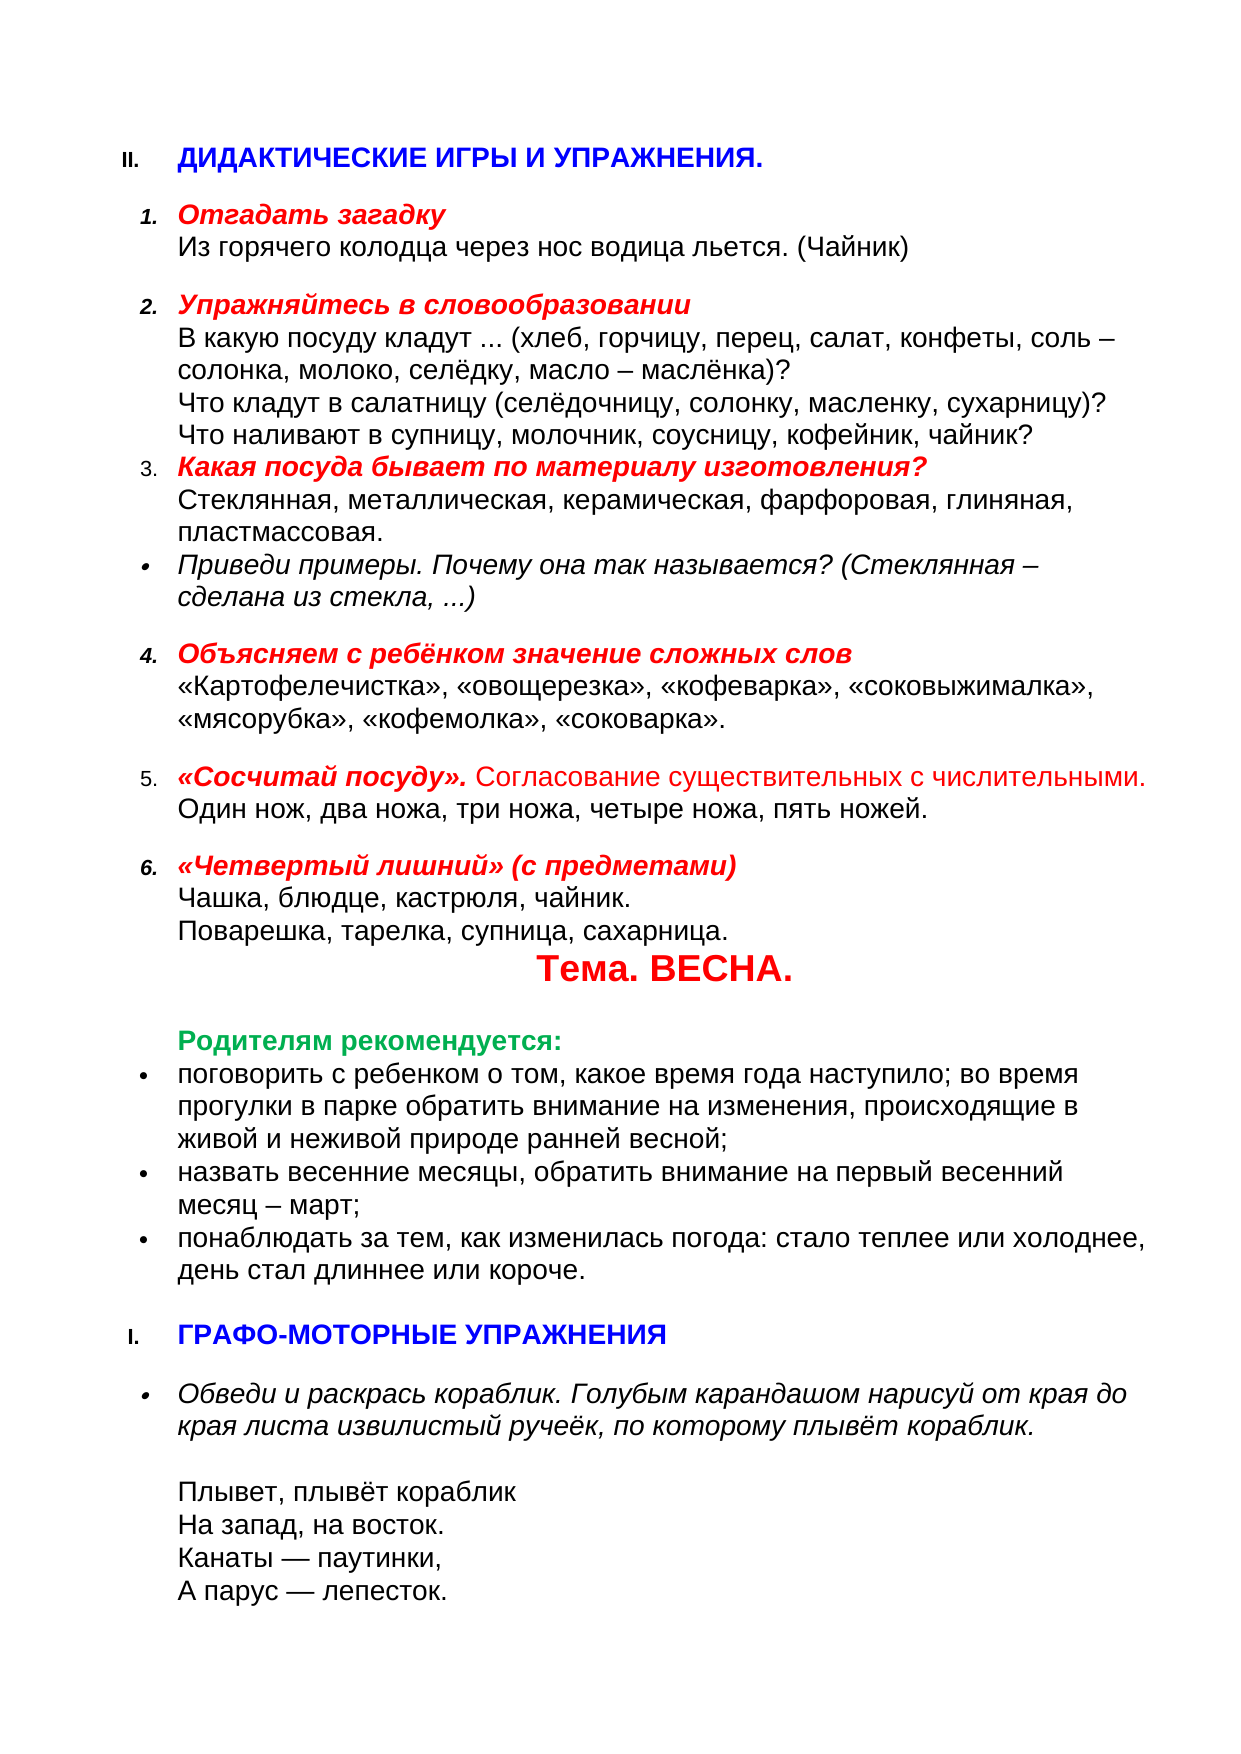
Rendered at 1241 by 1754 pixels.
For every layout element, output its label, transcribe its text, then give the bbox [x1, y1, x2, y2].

text Что кладут в салатницу (селёдочницу, солонку, масленку, сухарницу)? Что наливают в супницу, молочник, соусницу, кофейник, чайник? [177, 386, 1109, 450]
subtitle Объясняем с ребёнком значение сложных слов [140, 638, 1223, 670]
list «Сосчитай посуду». Согласование существительных с числительными. Один нож, два ножа, три ножа, четыре ножа, пять ножей. [140, 760, 1147, 824]
text Канаты — паутинки, А парус — лепесток. [177, 1541, 449, 1606]
subtitle Родителям рекомендуется: [177, 1023, 1223, 1056]
subtitle Упражняйтесь в словообразовании [140, 288, 1223, 321]
list Какая посуда бывает по материалу изготовления? Стеклянная, металлическая, керамическая, фарфоровая, глиняная, пластмассовая. [140, 450, 1074, 548]
subtitle ДИДАКТИЧЕСКИЕ ИГРЫ И УПРАЖНЕНИЯ. [121, 141, 1223, 173]
text Поварешка, тарелка, супница, сахарница. [177, 914, 1223, 947]
list Обведи и раскрась кораблик. Голубым карандашом нарисуй от края до края листа извилистый ручеёк, по которому плывёт кораблик. [140, 1377, 1128, 1442]
subtitle ГРАФО-МОТОРНЫЕ УПРАЖНЕНИЯ [127, 1318, 1223, 1351]
text Плывет, плывёт кораблик На запад, на восток. [177, 1475, 518, 1540]
subtitle «Четвертый лишний» (с предметами) [140, 850, 1223, 882]
subtitle Тема. ВЕСНА. [331, 947, 998, 989]
list назвать весенние месяцы, обратить внимание на первый весенний месяц – март; [140, 1155, 1064, 1220]
text Чашка, блюдце, кастрюля, чайник. [177, 882, 1223, 914]
list Приведи примеры. Почему она так называется? (Стеклянная – сделана из стекла, ...) [140, 548, 1039, 612]
text В какую посуду кладут ... (хлеб, горчицу, перец, салат, конфеты, соль – солонка, молоко, селёдку, масло – маслёнка)? [177, 321, 1117, 386]
text Из горячего колодца через нос водица льется. (Чайник) [177, 231, 1223, 263]
text «мясорубка», «кофемолка», «соковарка». [177, 702, 1223, 734]
subtitle Отгадать загадку [140, 198, 1223, 231]
list поговорить с ребенком о том, какое время года наступило; во время прогулки в парке обратить внимание на изменения, происходящие в живой и неживой природе ранней весной; [140, 1057, 1079, 1154]
list понаблюдать за тем, как изменилась погода: стало теплее или холоднее, день стал длиннее или короче. [140, 1221, 1147, 1286]
text «Картофелечистка», «овощерезка», «кофеварка», «соковыжималка», [177, 670, 1223, 702]
